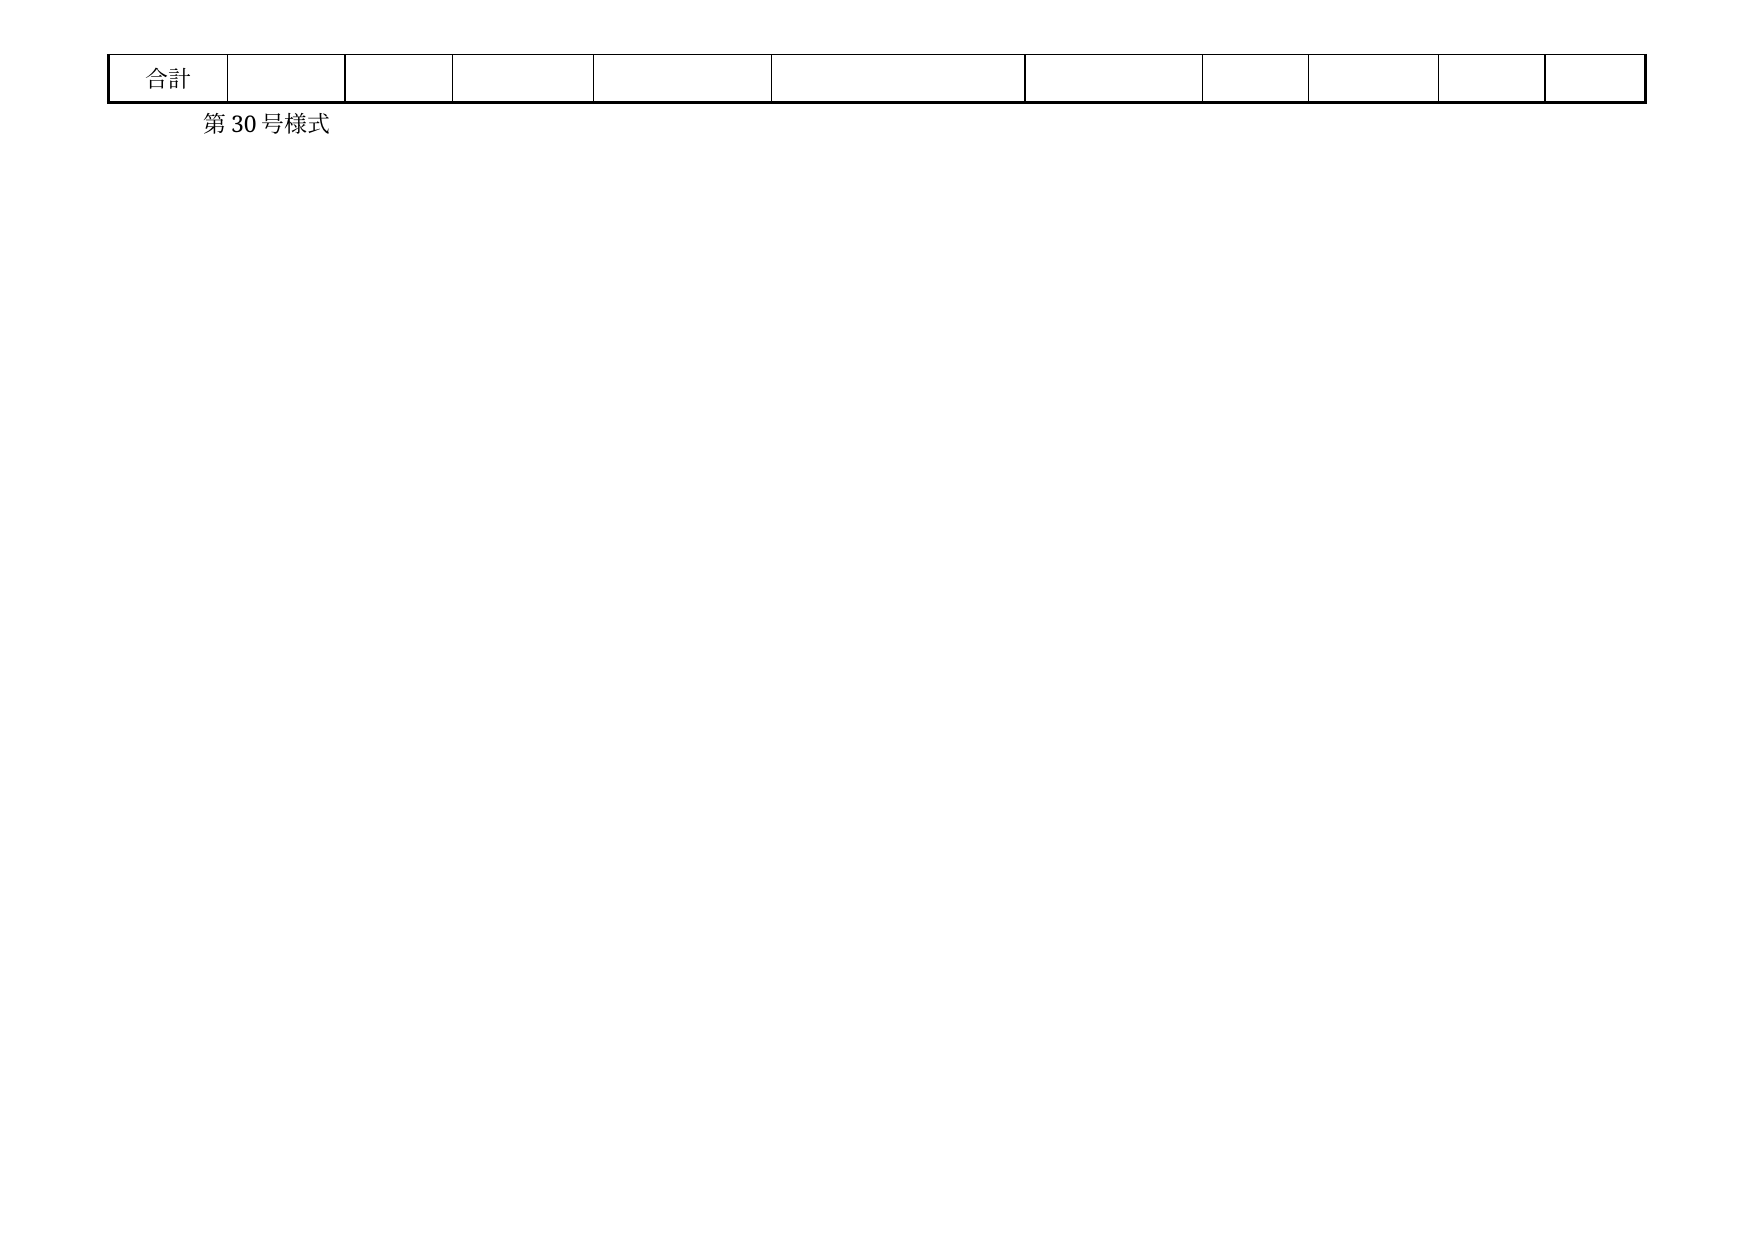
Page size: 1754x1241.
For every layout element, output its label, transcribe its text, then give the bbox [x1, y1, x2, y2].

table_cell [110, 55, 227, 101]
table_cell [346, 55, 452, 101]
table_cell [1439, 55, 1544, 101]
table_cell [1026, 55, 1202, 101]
text 第30号様式 [89, 104, 1665, 142]
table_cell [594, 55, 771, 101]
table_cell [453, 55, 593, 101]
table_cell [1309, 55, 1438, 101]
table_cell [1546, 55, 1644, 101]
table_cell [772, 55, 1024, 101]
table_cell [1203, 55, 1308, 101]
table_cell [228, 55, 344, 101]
